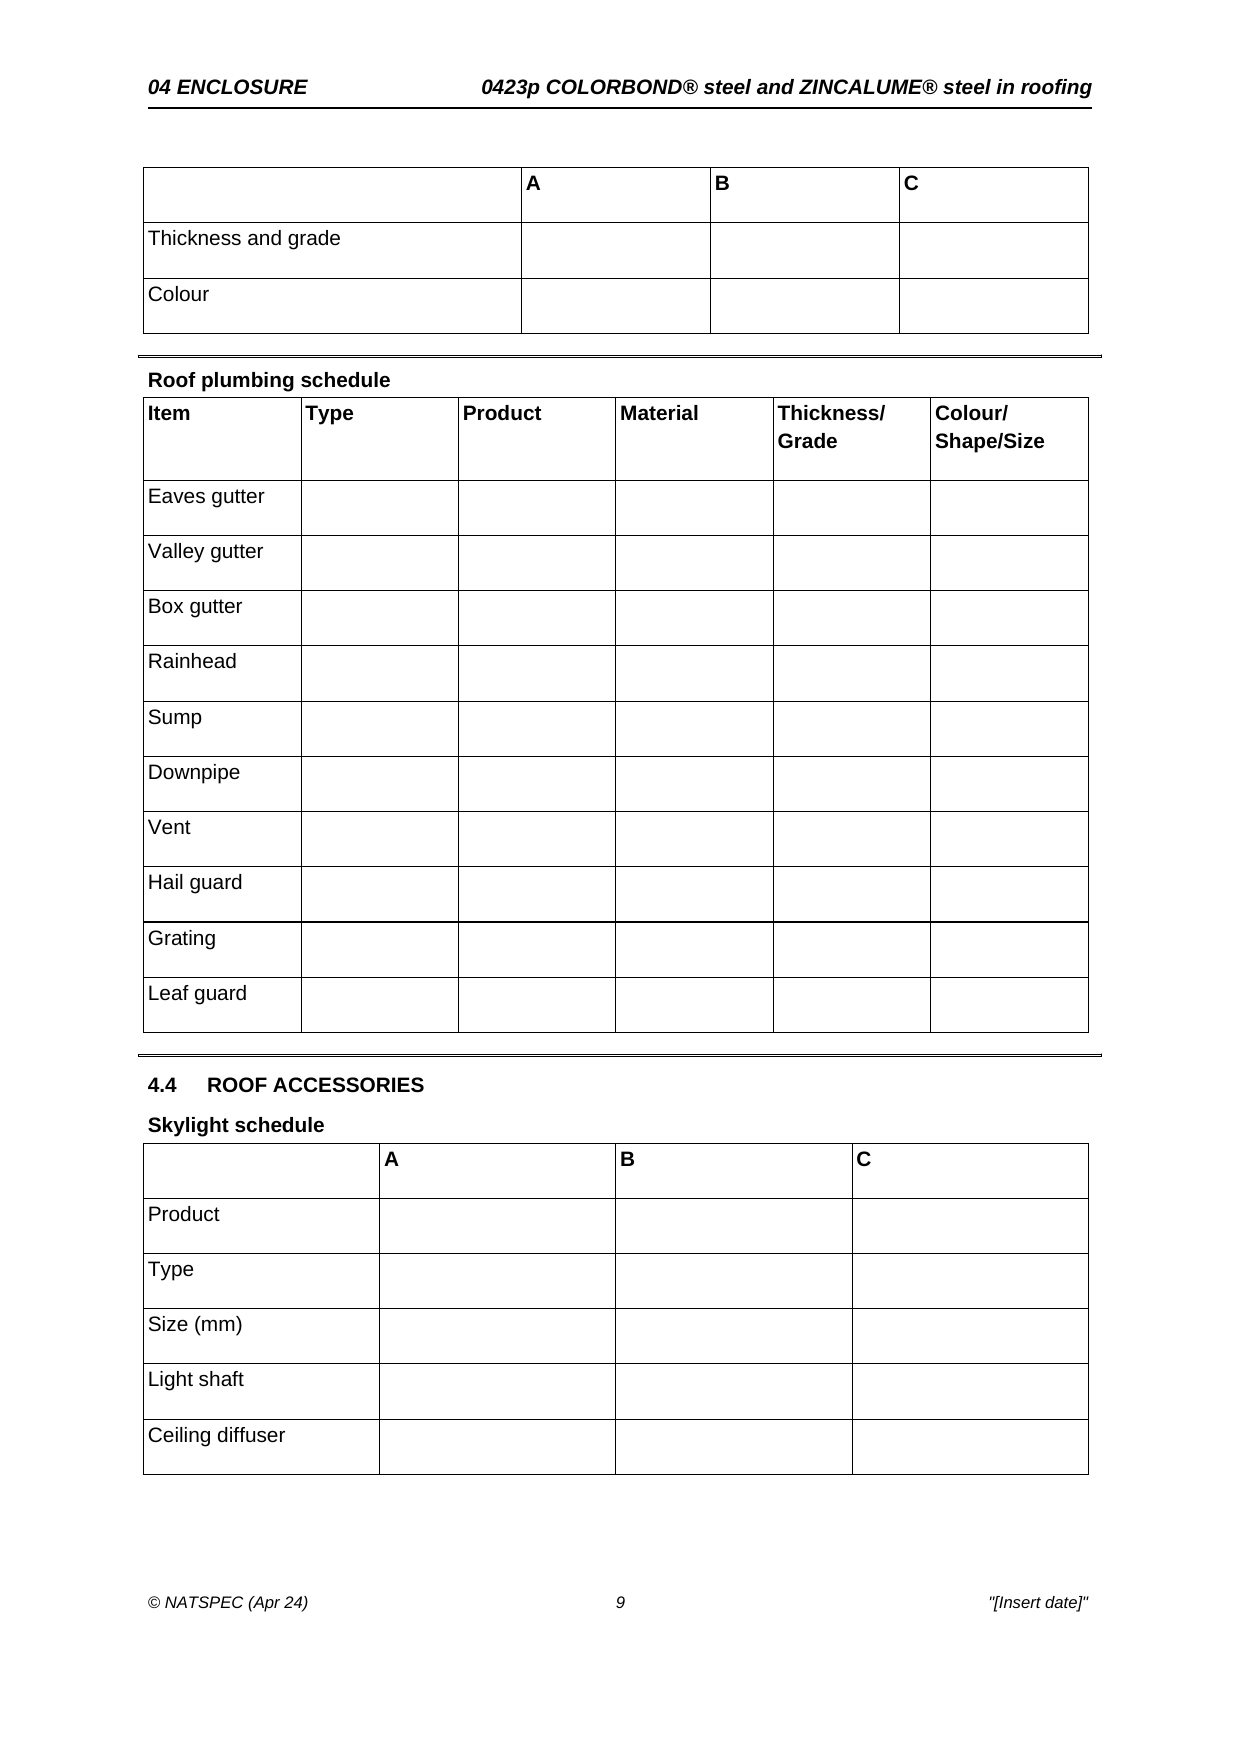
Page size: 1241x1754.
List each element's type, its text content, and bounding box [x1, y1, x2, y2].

table_cell Eaves gutter [144, 481, 301, 535]
table_header Material [616, 398, 773, 480]
table_cell [616, 1420, 852, 1474]
table_cell [302, 702, 458, 756]
table_cell [774, 757, 930, 811]
table_cell Type [144, 1254, 379, 1308]
table_cell [459, 646, 615, 701]
table_header Thickness/ Grade [774, 398, 930, 480]
table_header B [711, 168, 899, 222]
table_cell [616, 1309, 852, 1363]
table_header Item [144, 398, 301, 480]
table_cell [711, 223, 899, 277]
table_cell [380, 1254, 615, 1308]
table_cell [774, 812, 930, 866]
table_cell [616, 978, 773, 1032]
table_cell [774, 978, 930, 1032]
table_cell Valley gutter [144, 536, 301, 590]
table_cell [380, 1420, 615, 1474]
table_cell [302, 591, 458, 645]
table_cell [931, 646, 1088, 701]
table_header [144, 168, 521, 222]
table_header A [380, 1144, 615, 1198]
table_header [144, 1144, 379, 1198]
table_cell [774, 591, 930, 645]
table_cell Sump [144, 702, 301, 756]
table_cell [931, 812, 1088, 866]
table_cell [302, 646, 458, 701]
table_cell [380, 1309, 615, 1363]
table_cell [459, 978, 615, 1032]
table_cell [302, 923, 458, 977]
table_cell Product [144, 1199, 379, 1253]
table_header C [900, 168, 1088, 222]
table_cell [931, 481, 1088, 535]
table_cell [853, 1309, 1088, 1363]
table_cell [616, 1364, 852, 1418]
table_cell [931, 757, 1088, 811]
table_cell Grating [144, 923, 301, 977]
table_cell [459, 536, 615, 590]
table_cell [459, 481, 615, 535]
table_cell [459, 812, 615, 866]
table_cell [616, 1199, 852, 1253]
table_cell [459, 702, 615, 756]
table_cell [380, 1364, 615, 1418]
table_cell [774, 867, 930, 921]
table_cell [616, 481, 773, 535]
table_header B [616, 1144, 852, 1198]
table_cell [774, 702, 930, 756]
table_cell Hail guard [144, 867, 301, 921]
table_cell [774, 536, 930, 590]
table_cell [616, 923, 773, 977]
table_cell [900, 279, 1088, 333]
table_cell [931, 702, 1088, 756]
table_header A [522, 168, 710, 222]
table_cell [711, 279, 899, 333]
table_cell [459, 923, 615, 977]
table_cell [616, 536, 773, 590]
table_cell [774, 646, 930, 701]
table_cell Box gutter [144, 591, 301, 645]
table_cell [302, 812, 458, 866]
table_cell [616, 867, 773, 921]
table_cell [616, 646, 773, 701]
table_header Colour/Shape/Size [931, 398, 1088, 480]
table_cell [853, 1364, 1088, 1418]
table_cell [900, 223, 1088, 277]
table_cell Colour [144, 279, 521, 333]
table_cell [853, 1199, 1088, 1253]
table_cell [931, 978, 1088, 1032]
table_cell [931, 923, 1088, 977]
table_cell [853, 1254, 1088, 1308]
table_cell Light shaft [144, 1364, 379, 1418]
table_cell Vent [144, 812, 301, 866]
table_cell [522, 223, 710, 277]
table_cell [616, 591, 773, 645]
table_cell [380, 1199, 615, 1253]
table_cell Thickness and grade [144, 223, 521, 277]
table_cell [774, 481, 930, 535]
table_cell [459, 591, 615, 645]
subtitle Skylight schedule [148, 1113, 1092, 1137]
table_cell [931, 591, 1088, 645]
table_cell [302, 867, 458, 921]
table_cell Size (mm) [144, 1309, 379, 1363]
table_cell Leaf guard [144, 978, 301, 1032]
subtitle Roof plumbing schedule [148, 367, 1092, 391]
table_cell [459, 757, 615, 811]
table_header Product [459, 398, 615, 480]
table_cell [931, 536, 1088, 590]
table_cell [302, 536, 458, 590]
table_header C [853, 1144, 1088, 1198]
table_cell [774, 923, 930, 977]
table_cell [616, 702, 773, 756]
table_cell [302, 978, 458, 1032]
table_cell [616, 812, 773, 866]
table_cell [522, 279, 710, 333]
table_cell [616, 757, 773, 811]
table_cell [459, 867, 615, 921]
table_cell [616, 1254, 852, 1308]
table_cell Downpipe [144, 757, 301, 811]
subtitle Roof accessories [148, 1073, 1092, 1097]
table_cell [302, 481, 458, 535]
table_cell Rainhead [144, 646, 301, 701]
table_cell [853, 1420, 1088, 1474]
table_cell [302, 757, 458, 811]
table_cell [931, 867, 1088, 921]
table_header Type [302, 398, 458, 480]
table_cell Ceiling diffuser [144, 1420, 379, 1474]
